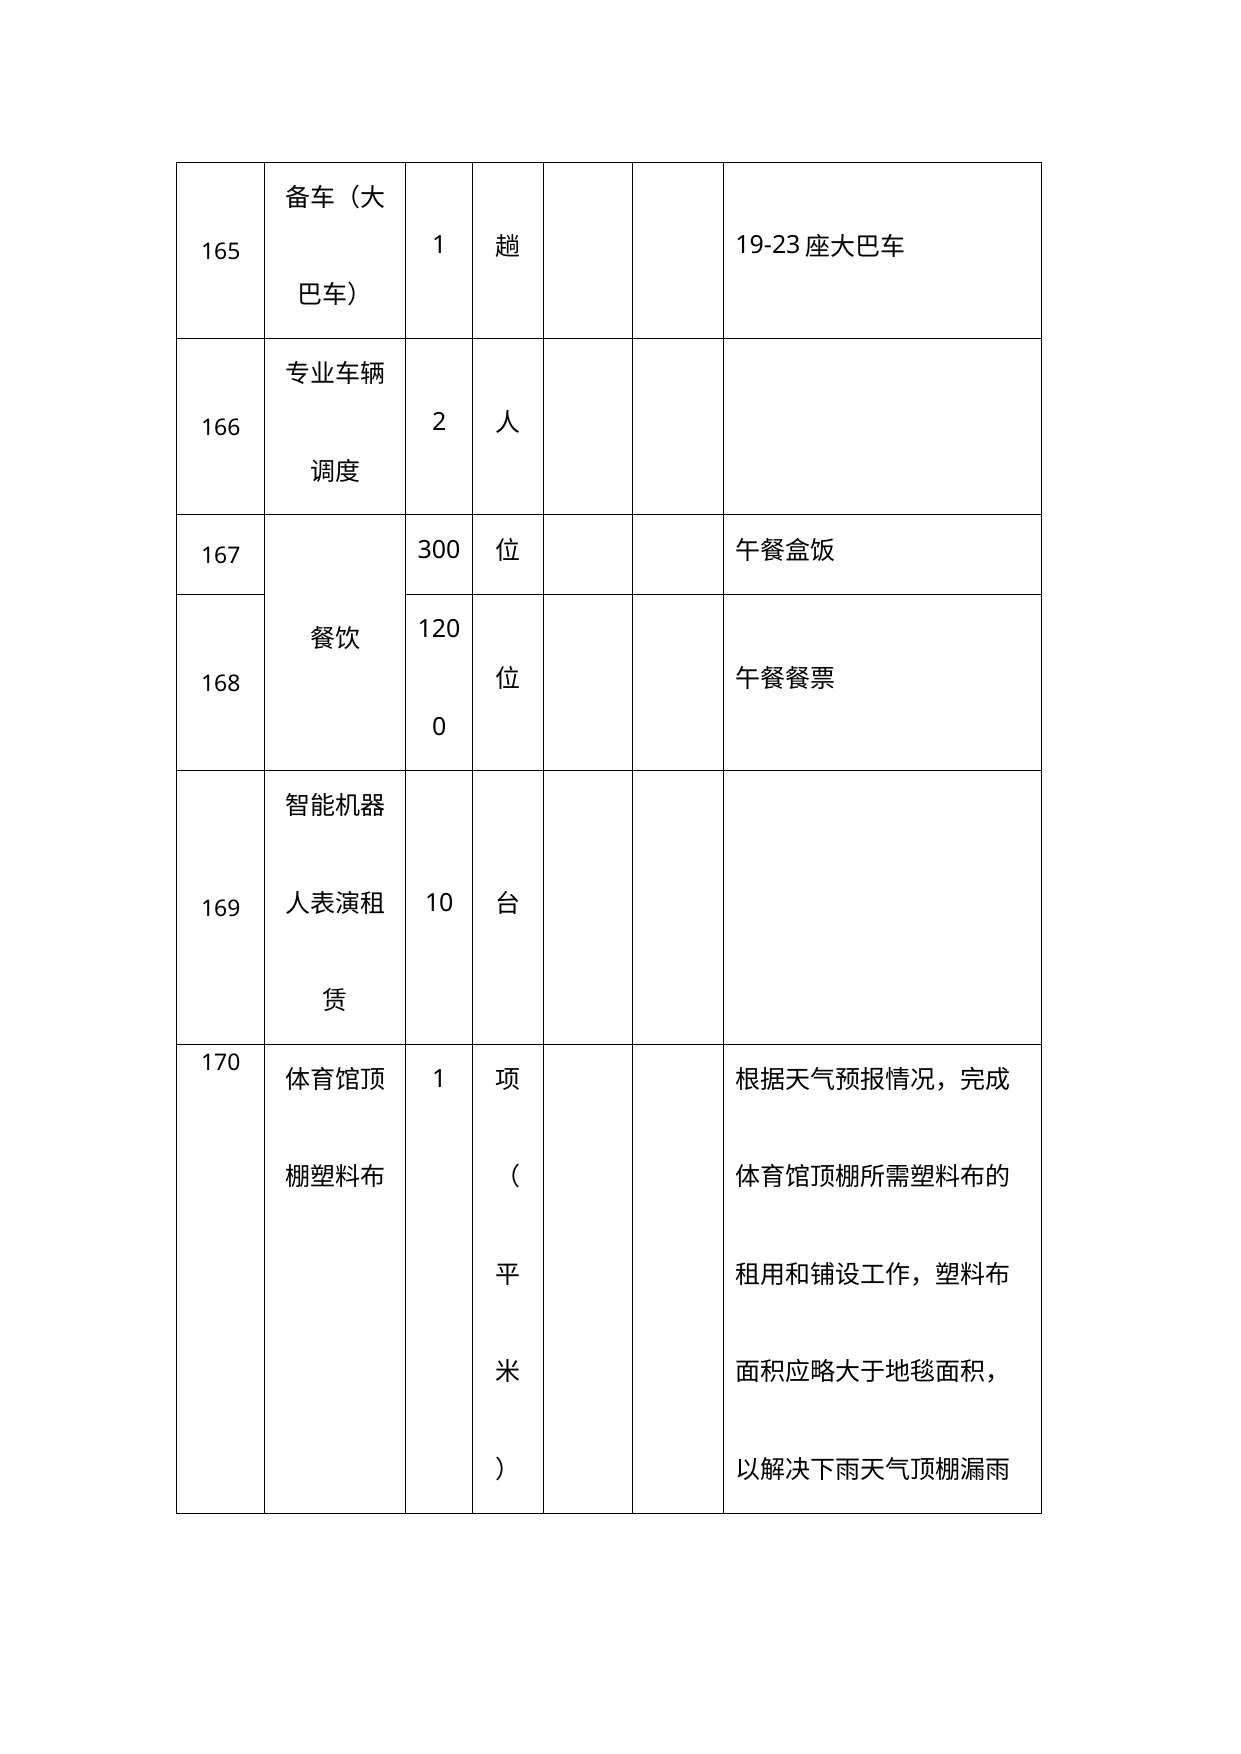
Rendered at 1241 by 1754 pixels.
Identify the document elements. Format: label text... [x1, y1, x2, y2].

table_cell 专业车辆调度 [265, 339, 405, 514]
table_cell 智能机器人表演租赁 [265, 771, 405, 1044]
table_cell 1 [406, 1045, 472, 1512]
table_cell 午餐盒饭 [724, 515, 1041, 594]
table_cell 备车（大巴车） [265, 163, 405, 338]
table_cell 10 [406, 771, 472, 1044]
table_cell [633, 771, 723, 1044]
table_cell [724, 339, 1041, 514]
table_cell [544, 1045, 632, 1512]
table_cell 趟 [473, 163, 543, 338]
table_cell 168 [177, 595, 264, 770]
table_cell 19-23座大巴车 [724, 163, 1041, 338]
table_cell [633, 515, 723, 594]
table_cell 300 [406, 515, 472, 594]
table_cell 1200 [406, 595, 472, 770]
table_cell 167 [177, 515, 264, 594]
table_cell 位 [473, 595, 543, 770]
table_cell 170 [177, 1045, 264, 1512]
table_cell 2 [406, 339, 472, 514]
table_cell 位 [473, 515, 543, 594]
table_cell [724, 1045, 1041, 1512]
table_cell [633, 595, 723, 770]
table_cell [544, 163, 632, 338]
table_cell 169 [177, 771, 264, 1044]
table_cell [544, 339, 632, 514]
table_cell 体育馆顶棚塑料布 [265, 1045, 405, 1512]
table_cell [544, 515, 632, 594]
table_cell [633, 339, 723, 514]
table_cell [724, 771, 1041, 1044]
table_cell [544, 771, 632, 1044]
table_cell [633, 163, 723, 338]
table_cell 人 [473, 339, 543, 514]
table_cell [544, 595, 632, 770]
table_cell 165 [177, 163, 264, 338]
table_cell 午餐餐票 [724, 595, 1041, 770]
table_cell 台 [473, 771, 543, 1044]
table_cell 项（平米） [473, 1045, 543, 1512]
table_cell [633, 1045, 723, 1512]
table_cell 餐饮 [265, 515, 405, 770]
table_cell 166 [177, 339, 264, 514]
table_cell 1 [406, 163, 472, 338]
